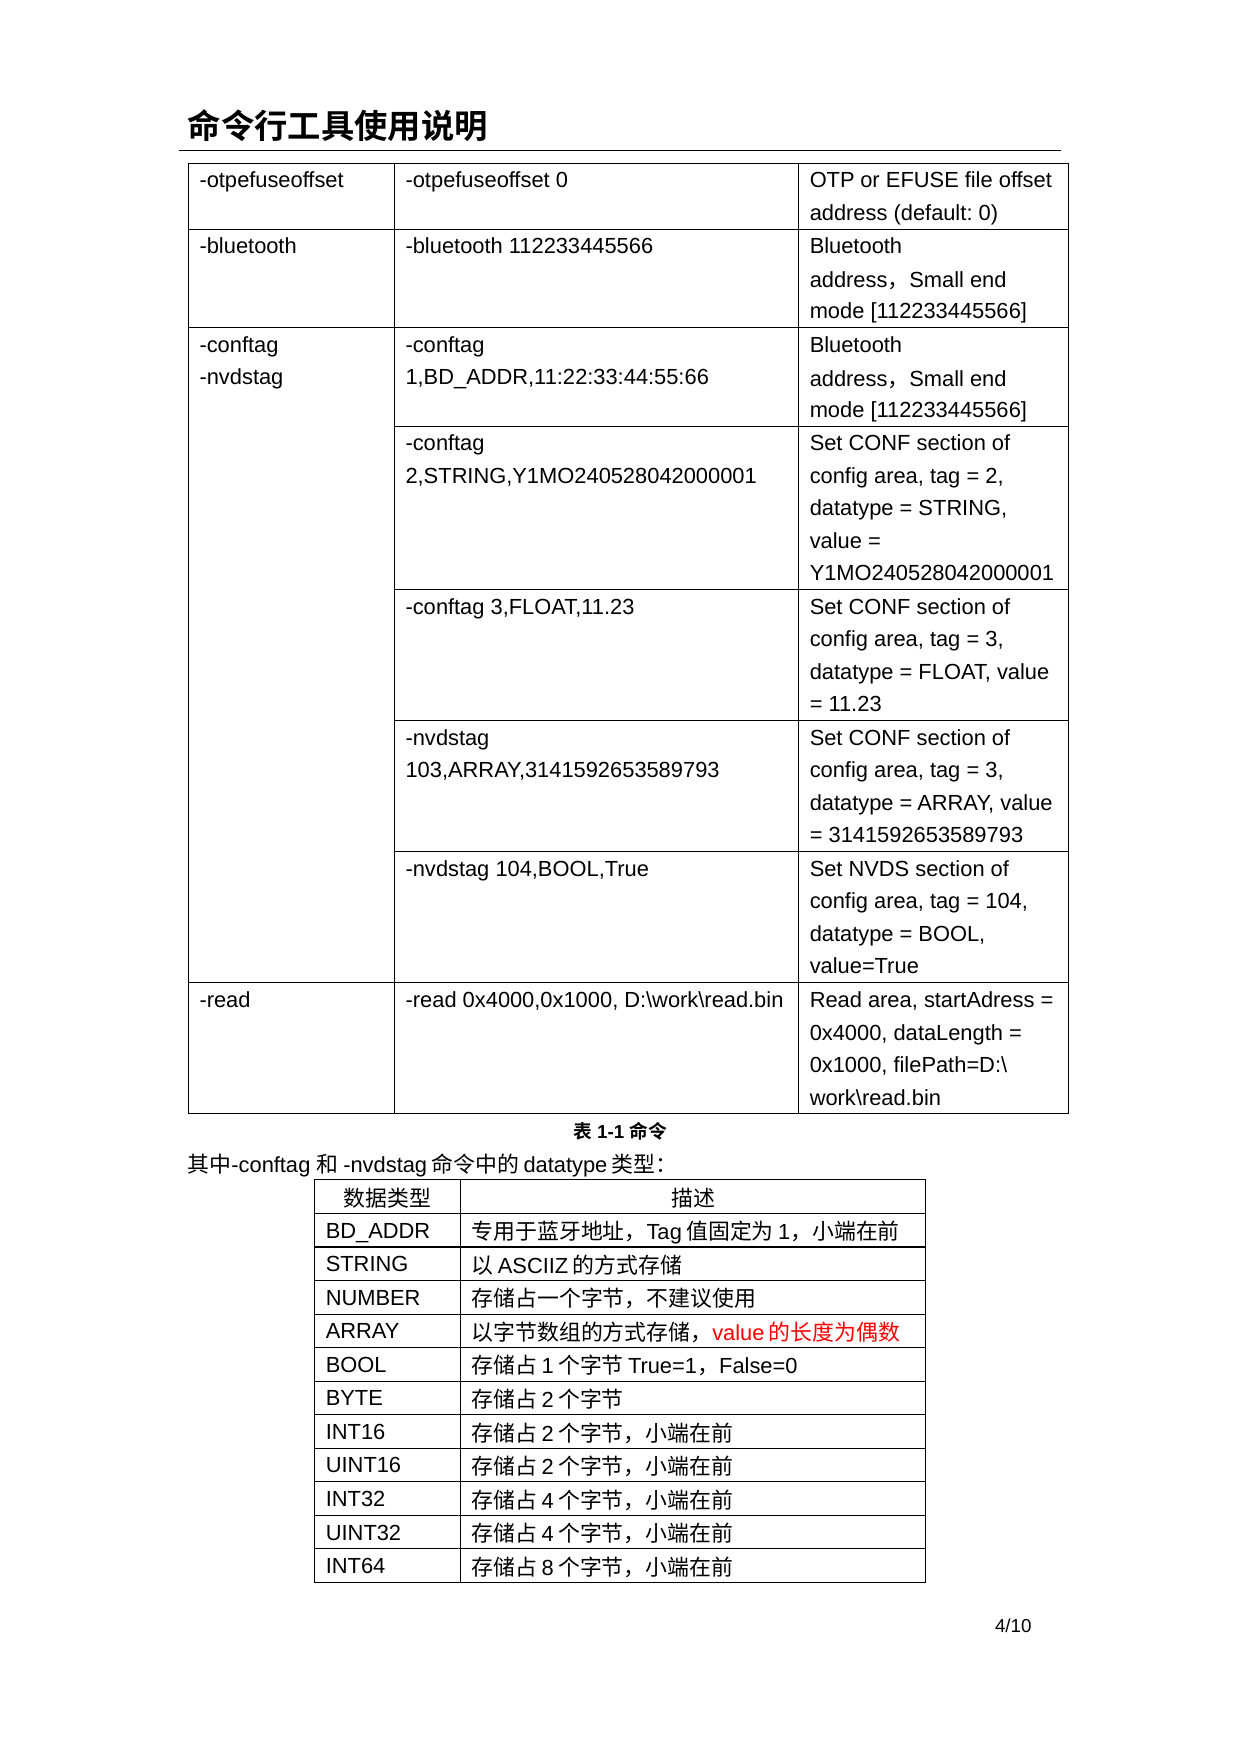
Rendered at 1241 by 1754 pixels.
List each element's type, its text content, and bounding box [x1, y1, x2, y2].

table_cell Set CONF section of config area, tag = 2, datatype = STRING, value = Y1MO240528042000001 [799, 427, 1068, 589]
table_cell -conftag 2,STRING,Y1MO240528042000001 [395, 427, 798, 589]
text 其中-conftag 和 -nvdstag命令中的datatype类型： [187, 1147, 1053, 1179]
table_cell Set CONF section of config area, tag = 3, datatype = FLOAT, value = 11.23 [799, 590, 1068, 720]
table_cell -otpefuseoffset [189, 164, 394, 228]
table_cell -nvdstag 104,BOOL,True [395, 852, 798, 982]
table_cell 存储占4个字节，小端在前 [461, 1516, 925, 1548]
table_cell 存储占8个字节，小端在前 [461, 1549, 925, 1582]
table_cell -nvdstag 103,ARRAY,3141592653589793 [395, 721, 798, 851]
table_cell 存储占2个字节 [461, 1382, 925, 1414]
table_cell -read 0x4000,0x1000, D:\work\read.bin [395, 983, 798, 1113]
table_cell Bluetooth address，Small end mode [112233445566] [799, 230, 1068, 327]
table_cell -conftag -nvdstag [189, 328, 394, 982]
table_cell -conftag 1,BD_ADDR,11:22:33:44:55:66 [395, 328, 798, 426]
table_cell 以ASCIIZ的方式存储 [461, 1248, 925, 1280]
table_header 数据类型 [315, 1180, 460, 1213]
table_cell 存储占一个字节，不建议使用 [461, 1281, 925, 1313]
table_cell 存储占4个字节，小端在前 [461, 1482, 925, 1515]
table_cell -bluetooth 112233445566 [395, 230, 798, 327]
table_cell INT16 [315, 1415, 460, 1448]
table_cell BYTE [315, 1382, 460, 1414]
table_cell OTP or EFUSE file offset address (default: 0) [799, 164, 1068, 228]
table_cell BD_ADDR [315, 1214, 460, 1246]
table_cell ARRAY [315, 1315, 460, 1347]
text 表 1-1 命令 [187, 1114, 1053, 1147]
table_cell 存储占2个字节，小端在前 [461, 1449, 925, 1481]
table_cell Read area, startAdress = 0x4000, dataLength = 0x1000, filePath=D:\work\read.bin [799, 983, 1068, 1113]
table_cell STRING [315, 1248, 460, 1280]
table_cell UINT16 [315, 1449, 460, 1481]
table_cell UINT32 [315, 1516, 460, 1548]
table_cell -bluetooth [189, 230, 394, 327]
table_cell INT64 [315, 1549, 460, 1582]
table_cell 以字节数组的方式存储，value的长度为偶数 [461, 1315, 925, 1347]
table_header 描述 [461, 1180, 925, 1213]
table_cell Bluetooth address，Small end mode [112233445566] [799, 328, 1068, 426]
table_cell -conftag 3,FLOAT,11.23 [395, 590, 798, 720]
table_cell -otpefuseoffset 0 [395, 164, 798, 228]
table_cell 存储占2个字节，小端在前 [461, 1415, 925, 1448]
table_cell INT32 [315, 1482, 460, 1515]
table_cell NUMBER [315, 1281, 460, 1313]
table_cell -read [189, 983, 394, 1113]
table_cell 存储占1个字节True=1，False=0 [461, 1348, 925, 1381]
table_cell BOOL [315, 1348, 460, 1381]
table_cell Set NVDS section of config area, tag = 104, datatype = BOOL, value=True [799, 852, 1068, 982]
table_cell 专用于蓝牙地址，Tag值固定为1，小端在前 [461, 1214, 925, 1246]
table_cell Set CONF section of config area, tag = 3, datatype = ARRAY, value = 3141592653589793 [799, 721, 1068, 851]
